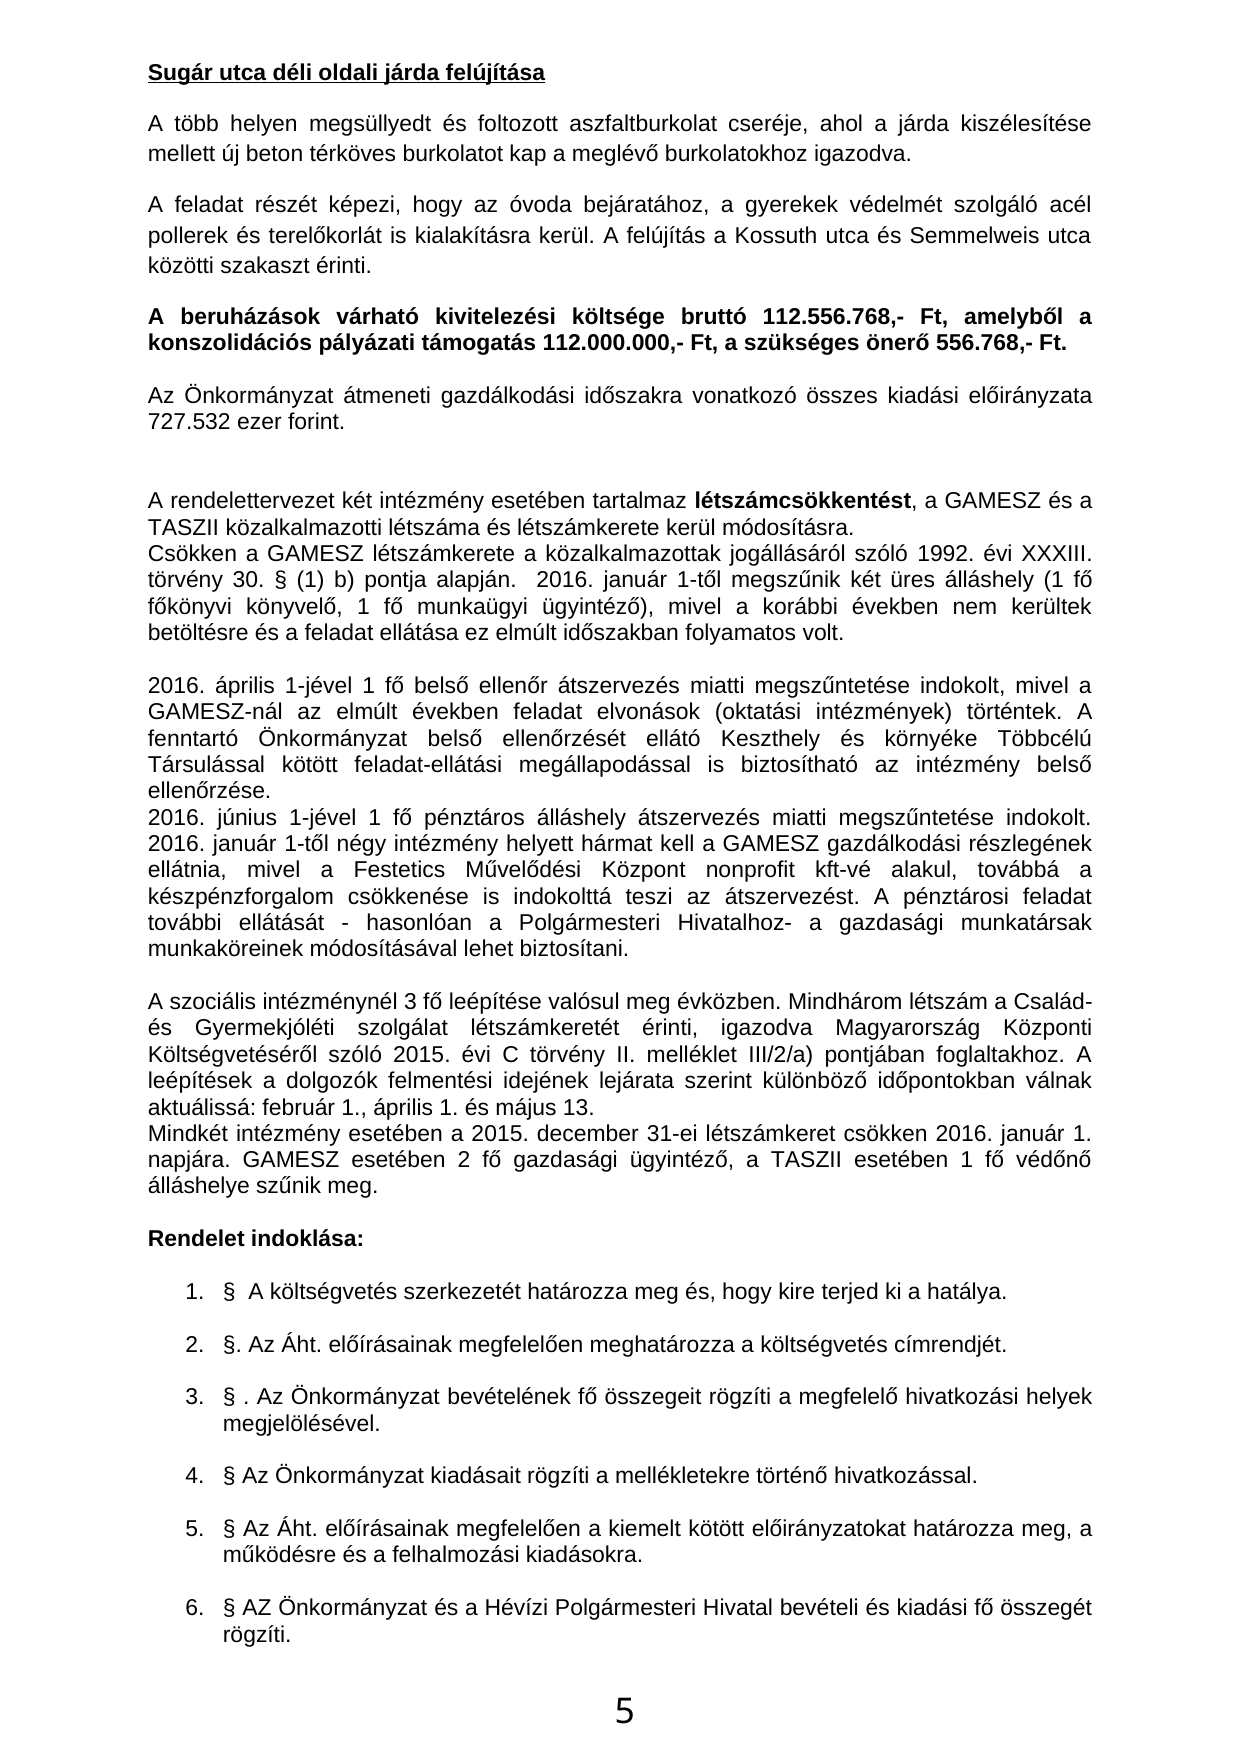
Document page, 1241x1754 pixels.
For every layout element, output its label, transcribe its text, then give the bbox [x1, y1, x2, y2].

text Csökken a GAMESZ létszámkerete a közalkalmazottak jogállásáról szóló 1992. évi XXXIII. törvény 30. § (1) b) pontja alapján. 2016. január 1-től megszűnik két üres álláshely (1 fő főkönyvi könyvelő, 1 fő munkaügyi ügyintéző), mivel a korábbi években nem kerültek betöltésre és a feladat ellátása ez elmúlt időszakban folyamatos volt. [148, 540, 1093, 645]
text Sugár utca déli oldali járda felújítása [148, 59, 1093, 85]
text 2016. június 1-jével 1 fő pénztáros álláshely átszervezés miatti megszűntetése indokolt. 2016. január 1-től négy intézmény helyett hármat kell a GAMESZ gazdálkodási részlegének ellátnia, mivel a Festetics Művelődési Központ nonprofit kft-vé alakul, továbbá a készpénzforgalom csökkenése is indokolttá teszi az átszervezést. A pénztárosi feladat további ellátását - hasonlóan a Polgármesteri Hivatalhoz- a gazdasági munkatársak munkaköreinek módosításával lehet biztosítani. [148, 803, 1093, 962]
text Rendelet indoklása: [148, 1225, 1093, 1252]
text Mindkét intézmény esetében a 2015. december 31-ei létszámkeret csökken 2016. január 1. napjára. GAMESZ esetében 2 fő gazdasági ügyintéző, a TASZII esetében 1 fő védőnő álláshelye szűnik meg. [148, 1120, 1093, 1199]
list § . Az Önkormányzat bevételének fő összegeit rögzíti a megfelelő hivatkozási helyek megjelölésével. [185, 1383, 1093, 1436]
text A szociális intézménynél 3 fő leépítése valósul meg évközben. Mindhárom létszám a Család-és Gyermekjóléti szolgálat létszámkeretét érinti, igazodva Magyarország Központi Költségvetéséről szóló 2015. évi C törvény II. melléklet III/2/a) pontjában foglaltakhoz. A leépítések a dolgozók felmentési idejének lejárata szerint különböző időpontokban válnak aktuálissá: február 1., április 1. és május 13. [148, 988, 1093, 1120]
list §. Az Áht. előírásainak megfelelően meghatározza a költségvetés címrendjét. [185, 1331, 1093, 1357]
list § AZ Önkormányzat és a Hévízi Polgármesteri Hivatal bevételi és kiadási fő összegét rögzíti. [185, 1594, 1093, 1647]
text A feladat részét képezi, hogy az óvoda bejáratához, a gyerekek védelmét szolgáló acél pollerek és terelőkorlát is kialakításra kerül. A felújítás a Kossuth utca és Semmelweis utca közötti szakaszt érinti. [148, 191, 1093, 278]
text A rendelettervezet két intézmény esetében tartalmaz létszámcsökkentést, a GAMESZ és a TASZII közalkalmazotti létszáma és létszámkerete kerül módosításra. [148, 487, 1093, 540]
list § A költségvetés szerkezetét határozza meg és, hogy kire terjed ki a hatálya. [185, 1278, 1093, 1304]
list § Az Önkormányzat kiadásait rögzíti a mellékletekre történő hivatkozással. [185, 1462, 1093, 1489]
text Az Önkormányzat átmeneti gazdálkodási időszakra vonatkozó összes kiadási előirányzata 727.532 ezer forint. [148, 382, 1093, 434]
text A több helyen megsüllyedt és foltozott aszfaltburkolat cseréje, ahol a járda kiszélesítése mellett új beton térköves burkolatot kap a meglévő burkolatokhoz igazodva. [148, 110, 1093, 167]
list § Az Áht. előírásainak megfelelően a kiemelt kötött előirányzatokat határozza meg, a működésre és a felhalmozási kiadásokra. [185, 1515, 1093, 1568]
text A beruházások várható kivitelezési költsége bruttó 112.556.768,- Ft, amelyből a konszolidációs pályázati támogatás 112.000.000,- Ft, a szükséges önerő 556.768,- Ft. [148, 303, 1093, 356]
text 2016. április 1-jével 1 fő belső ellenőr átszervezés miatti megszűntetése indokolt, mivel a GAMESZ-nál az elmúlt években feladat elvonások (oktatási intézmények) történtek. A fenntartó Önkormányzat belső ellenőrzését ellátó Keszthely és környéke Többcélú Társulással kötött feladat-ellátási megállapodással is biztosítható az intézmény belső ellenőrzése. [148, 672, 1093, 803]
